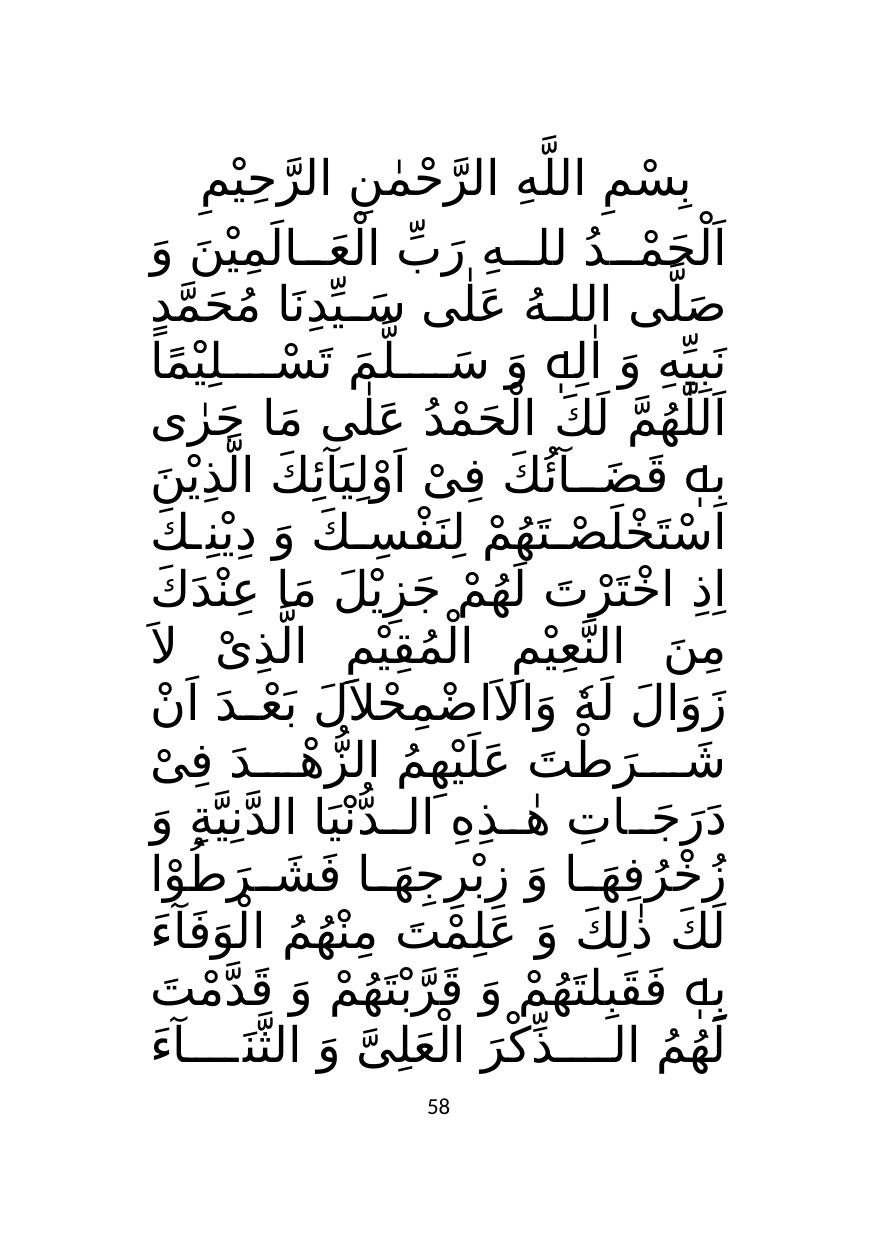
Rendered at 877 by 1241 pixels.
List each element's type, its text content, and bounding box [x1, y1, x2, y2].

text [150, 219, 727, 1074]
text بِسْمِ اللَّهِ الرَّحْمٰنِ الرَّحِيْمِ [150, 150, 727, 207]
